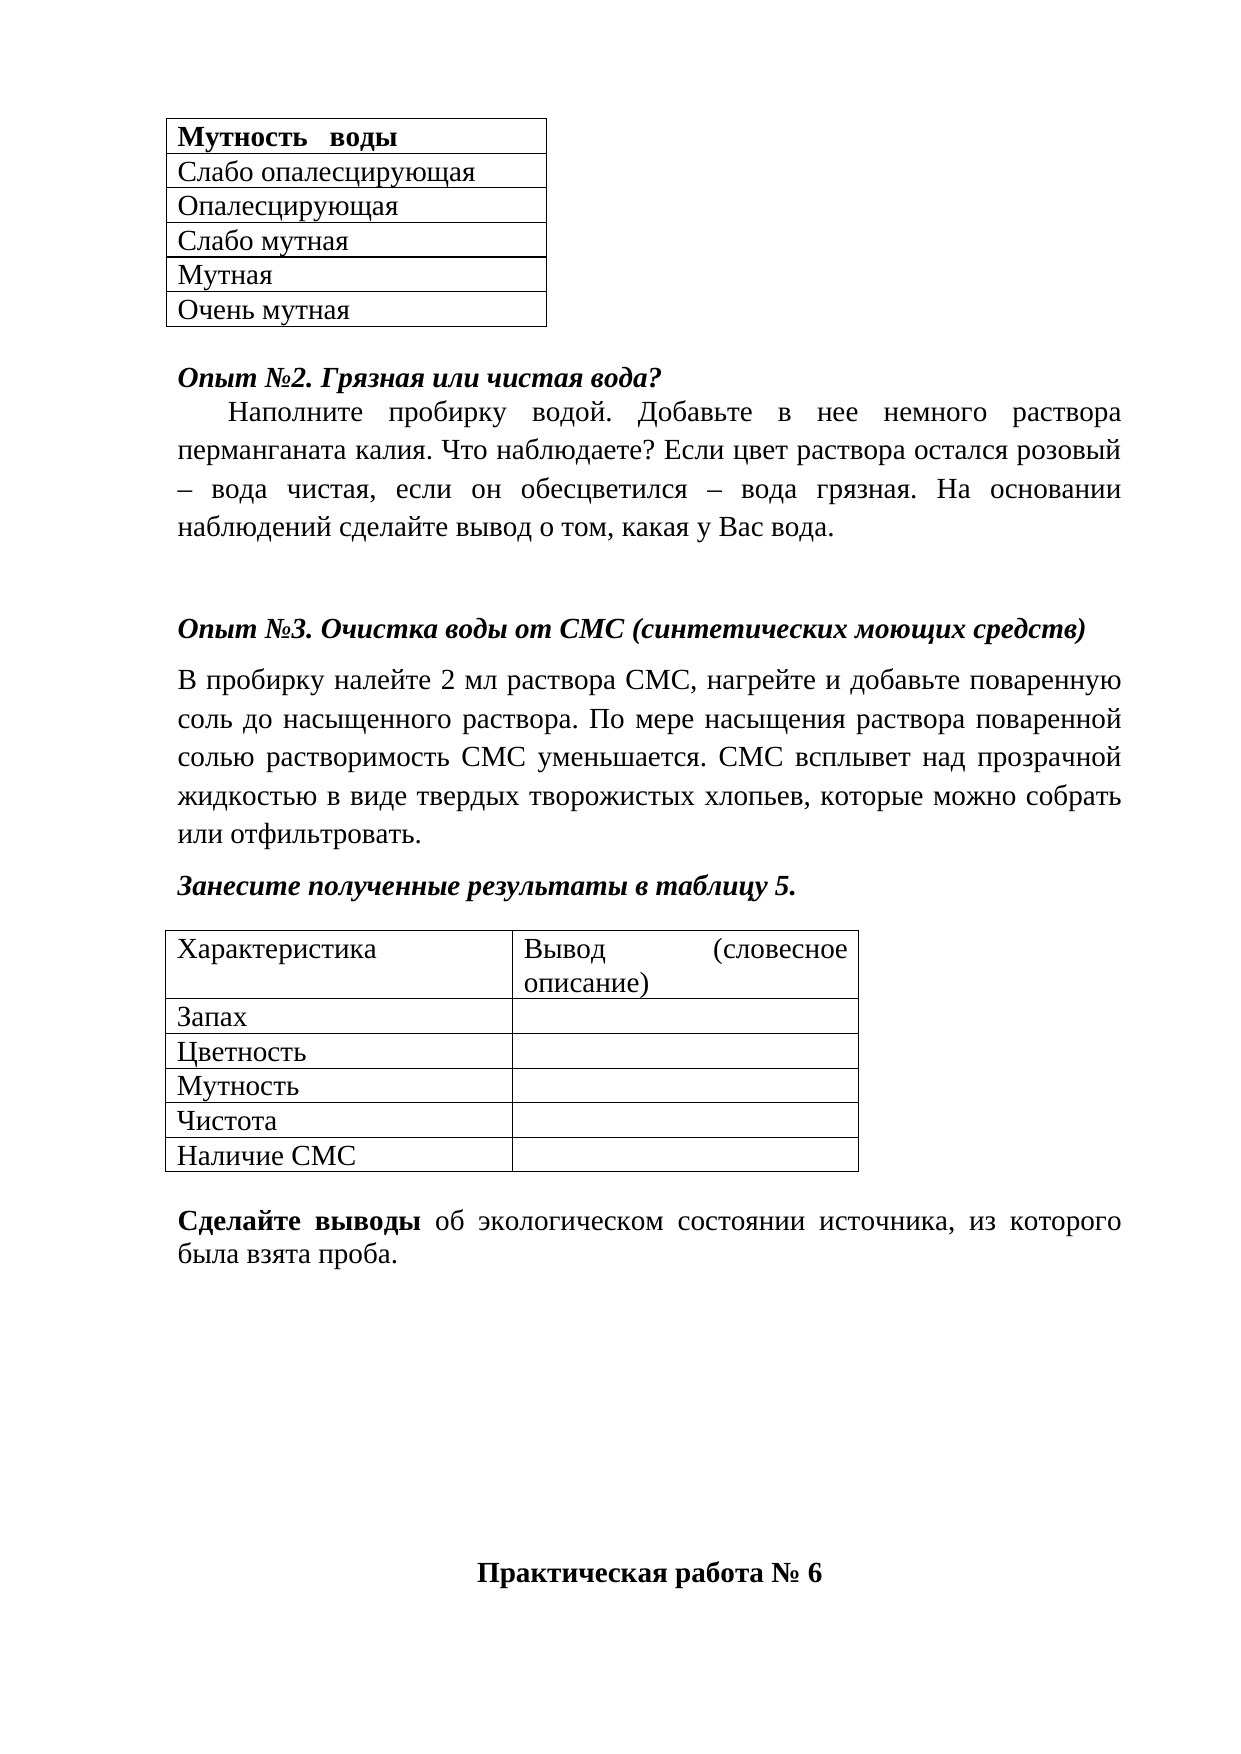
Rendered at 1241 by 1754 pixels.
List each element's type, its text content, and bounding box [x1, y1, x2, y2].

table_cell Чистота [166, 1103, 512, 1137]
text Сделайте выводы об экологическом состоянии источника, из которого была взята проба. [177, 1203, 1122, 1270]
table_cell Очень мутная [167, 292, 546, 326]
table_header Вывод (словесное описание) [513, 931, 858, 998]
table_cell [513, 999, 858, 1033]
table_cell Слабо мутная [167, 223, 546, 256]
text Практическая работа № 6 [177, 1555, 1122, 1588]
table_cell Мутная [167, 258, 546, 291]
table_cell [513, 1138, 858, 1171]
table_cell Наличие СМС [166, 1138, 512, 1171]
text Опыт №3. Очистка воды от СМС (синтетических моющих средств) [177, 611, 1122, 645]
table_cell Мутность [166, 1069, 512, 1102]
table_cell Запах [166, 999, 512, 1033]
table_cell [513, 1069, 858, 1102]
text Наполните пробирку водой. Добавьте в нее немного раствора перманганата калия. Что наблюдаете? Если цвет раствора остался розовый – вода чистая, если он обесцветился – вода грязная. На основании наблюдений сделайте вывод о том, какая у Вас вода. [177, 394, 1122, 543]
table_header Характеристика [166, 931, 512, 998]
subtitle Опыт №2. Грязная или чистая вода? [177, 360, 1122, 394]
table_cell [513, 1103, 858, 1137]
table_header Мутность воды [167, 119, 546, 153]
table_cell Слабо опалесцирующая [167, 154, 546, 187]
table_cell Цветность [166, 1034, 512, 1067]
table_cell Опалесцирующая [167, 188, 546, 222]
text Занесите полученные результаты в таблицу 5. [177, 868, 1122, 901]
table_cell [513, 1034, 858, 1067]
text В пробирку налейте 2 мл раствора СМС, нагрейте и добавьте поваренную соль до насыщенного раствора. По мере насыщения раствора поваренной солью растворимость СМС уменьшается. СМС всплывет над прозрачной жидкостью в виде твердых творожистых хлопьев, которые можно собрать или отфильтровать. [177, 662, 1122, 850]
